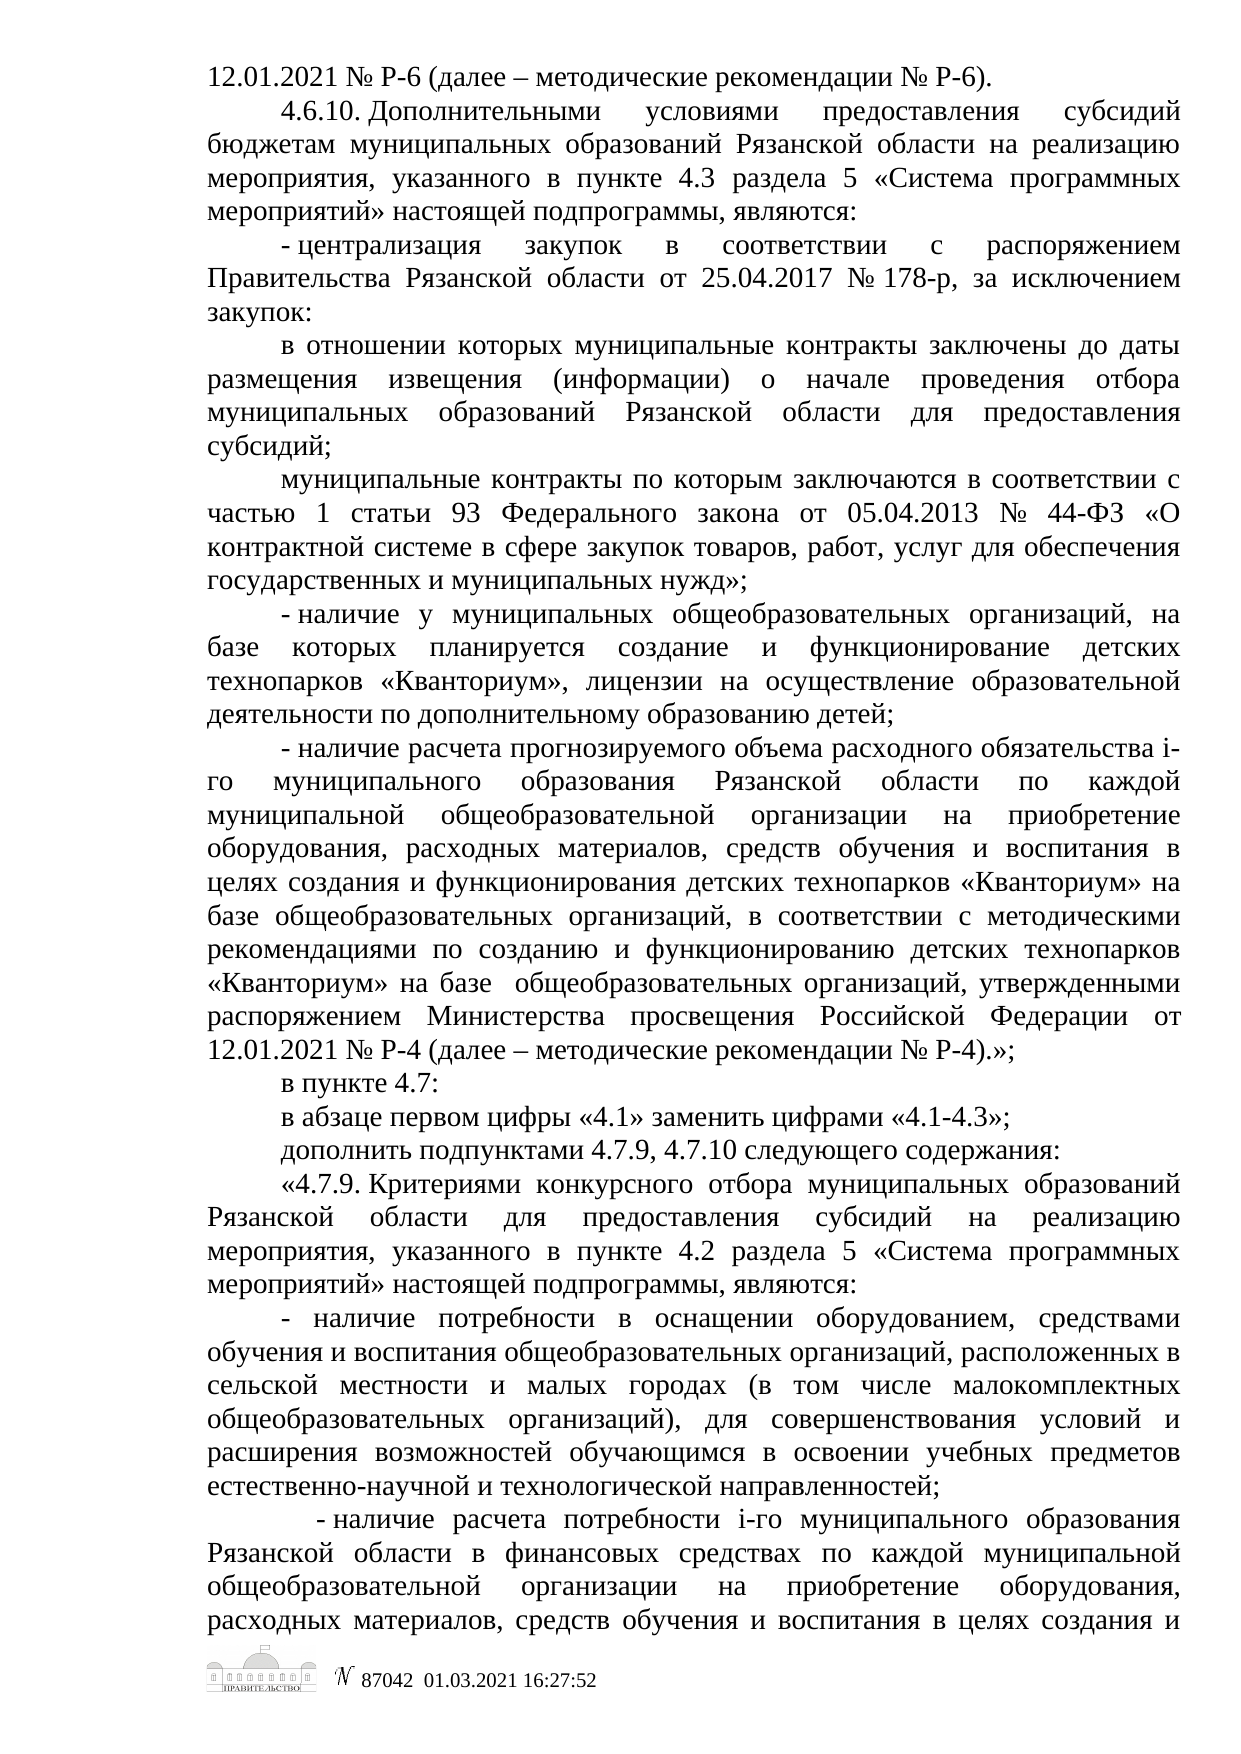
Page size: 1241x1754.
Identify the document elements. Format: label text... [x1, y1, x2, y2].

text - наличие потребности в оснащении оборудованием, средствами обучения и воспитания общеобразовательных организаций, расположенных в сельской местности и малых городах (в том числе малокомплектных общеобразовательных организаций), для совершенствования условий и расширения возможностей обучающимся в освоении учебных предметов естественно-научной и технологической направленностей; [207, 1300, 1181, 1501]
picture [206, 1645, 317, 1692]
text - централизация закупок в соответствии с распоряжением Правительства Рязанской области от 25.04.2017 № 178-р, за исключением закупок: [207, 227, 1181, 327]
text в отношении которых муниципальные контракты заключены до даты размещения извещения (информации) о начале проведения отбора муниципальных образований Рязанской области для предоставления субсидий; [207, 327, 1181, 462]
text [207, 1501, 1181, 1636]
text в пункте 4.7: [207, 1065, 1181, 1099]
text в абзаце первом цифры «4.1» заменить цифрами «4.1-4.3»; [207, 1099, 1181, 1132]
text «4.7.9. Критериями конкурсного отбора муниципальных образований Рязанской области для предоставления субсидий на реализацию мероприятия, указанного в пункте 4.2 раздела 5 «Система программных мероприятий» настоящей подпрограммы, являются: [207, 1166, 1181, 1300]
text 4.6.10. Дополнительными условиями предоставления субсидий бюджетам муниципальных образований Рязанской области на реализацию мероприятия, указанного в пункте 4.3 раздела 5 «Система программных мероприятий» настоящей подпрограммы, являются: [207, 93, 1181, 227]
text - наличие расчета прогнозируемого объема расходного обязательства i-го муниципального образования Рязанской области по каждой муниципальной общеобразовательной организации на приобретение оборудования, расходных материалов, средств обучения и воспитания в целях создания и функционирования детских технопарков «Кванториум» на базе общеобразовательных организаций, в соответствии с методическими рекомендациями по созданию и функционированию детских технопарков «Кванториум» на базе общеобразовательных организаций, утвержденными распоряжением Министерства просвещения Российской Федерации от 12.01.2021 № Р-4 (далее – методические рекомендации № Р-4).»; [207, 730, 1181, 1065]
text - наличие у муниципальных общеобразовательных организаций, на базе которых планируется создание и функционирование детских технопарков «Кванториум», лицензии на осуществление образовательной деятельности по дополнительному образованию детей; [207, 596, 1181, 730]
text муниципальные контракты по которым заключаются в соответствии с частью 1 статьи 93 Федерального закона от 05.04.2013 № 44-ФЗ «О контрактной системе в сфере закупок товаров, работ, услуг для обеспечения государственных и муниципальных нужд»; [207, 462, 1181, 596]
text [207, 59, 1181, 93]
text дополнить подпунктами 4.7.9, 4.7.10 следующего содержания: [207, 1132, 1181, 1166]
picture [330, 1663, 359, 1687]
